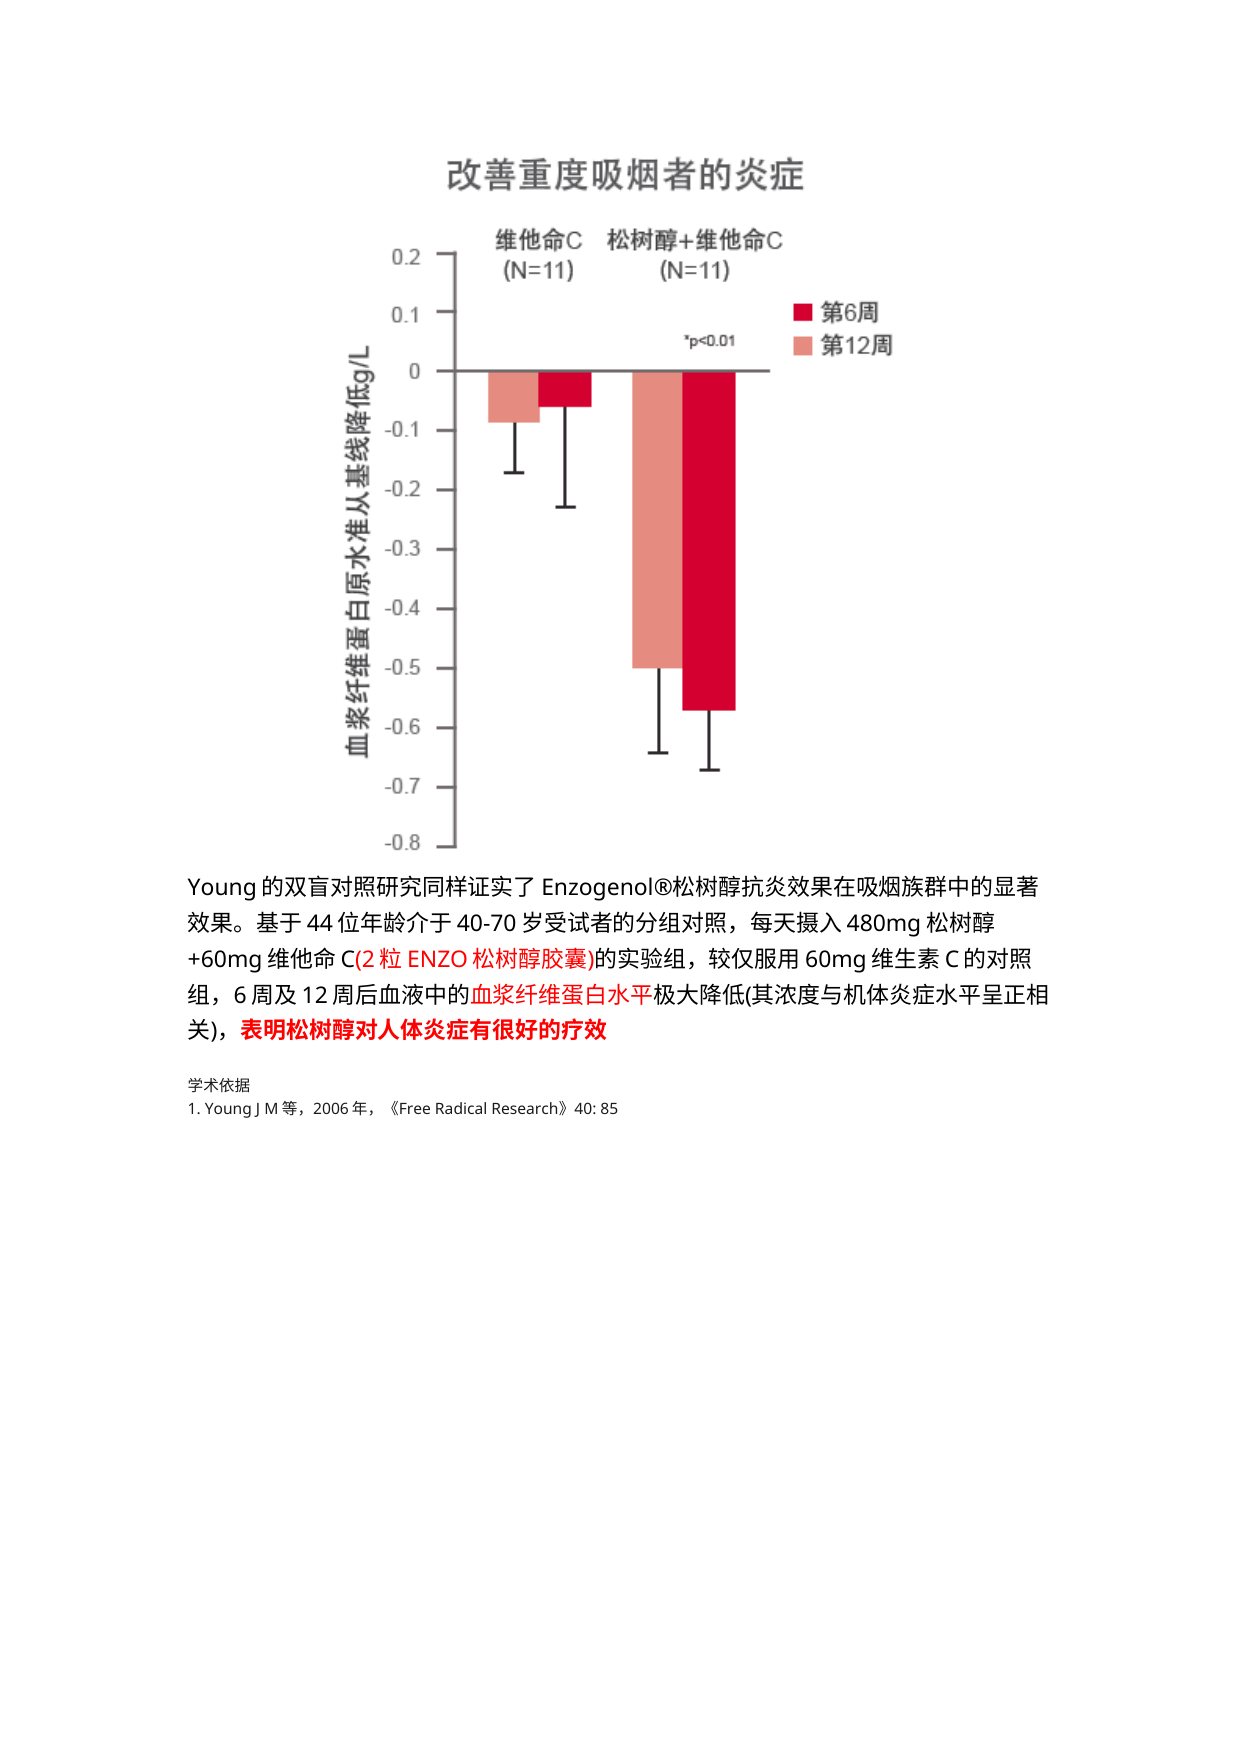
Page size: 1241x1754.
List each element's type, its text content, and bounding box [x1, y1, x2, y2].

text Young的双盲对照研究同样证实了Enzogenol®松树醇抗炎效果在吸烟族群中的显著效果。基于44位年龄介于40-70岁受试者的分组对照，每天摄入480mg松树醇+60mg维他命C(2粒ENZO松树醇胶囊)的实验组，较仅服用60mg维生素C的对照组，6周及12周后血液中的血浆纤维蛋白水平极大降低(其浓度与机体炎症水平呈正相关)，表明松树醇对人体炎症有很好的疗效 [187, 869, 1053, 1046]
text 1. Young J M等，2006年，《Free Radical Research》40: 85 [187, 1096, 1053, 1119]
text 学术依据 [187, 1073, 1053, 1096]
picture [335, 150, 905, 869]
